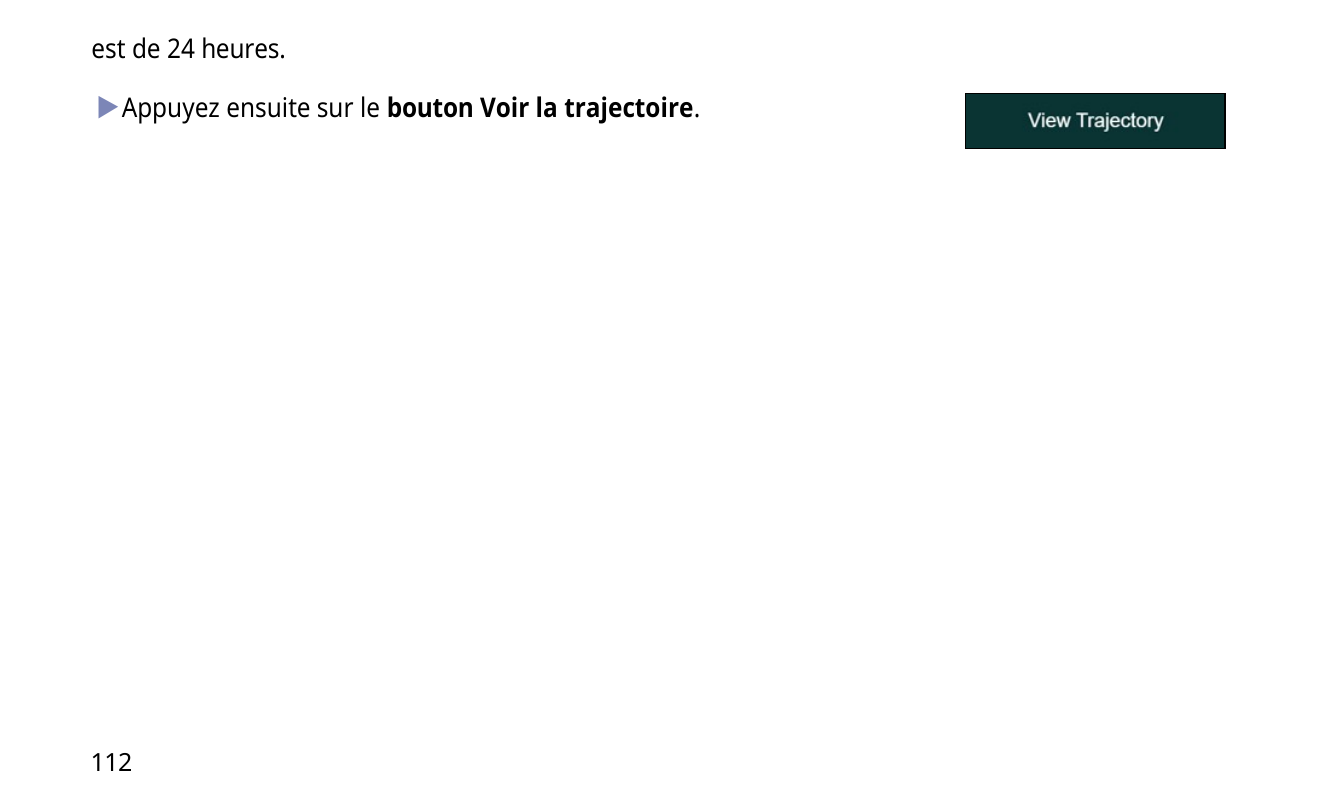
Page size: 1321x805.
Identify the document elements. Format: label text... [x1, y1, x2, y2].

list Appuyez ensuite sur le bouton Voir la trajectoire. [96, 88, 1258, 125]
picture [966, 125, 1224, 148]
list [91, 29, 811, 66]
